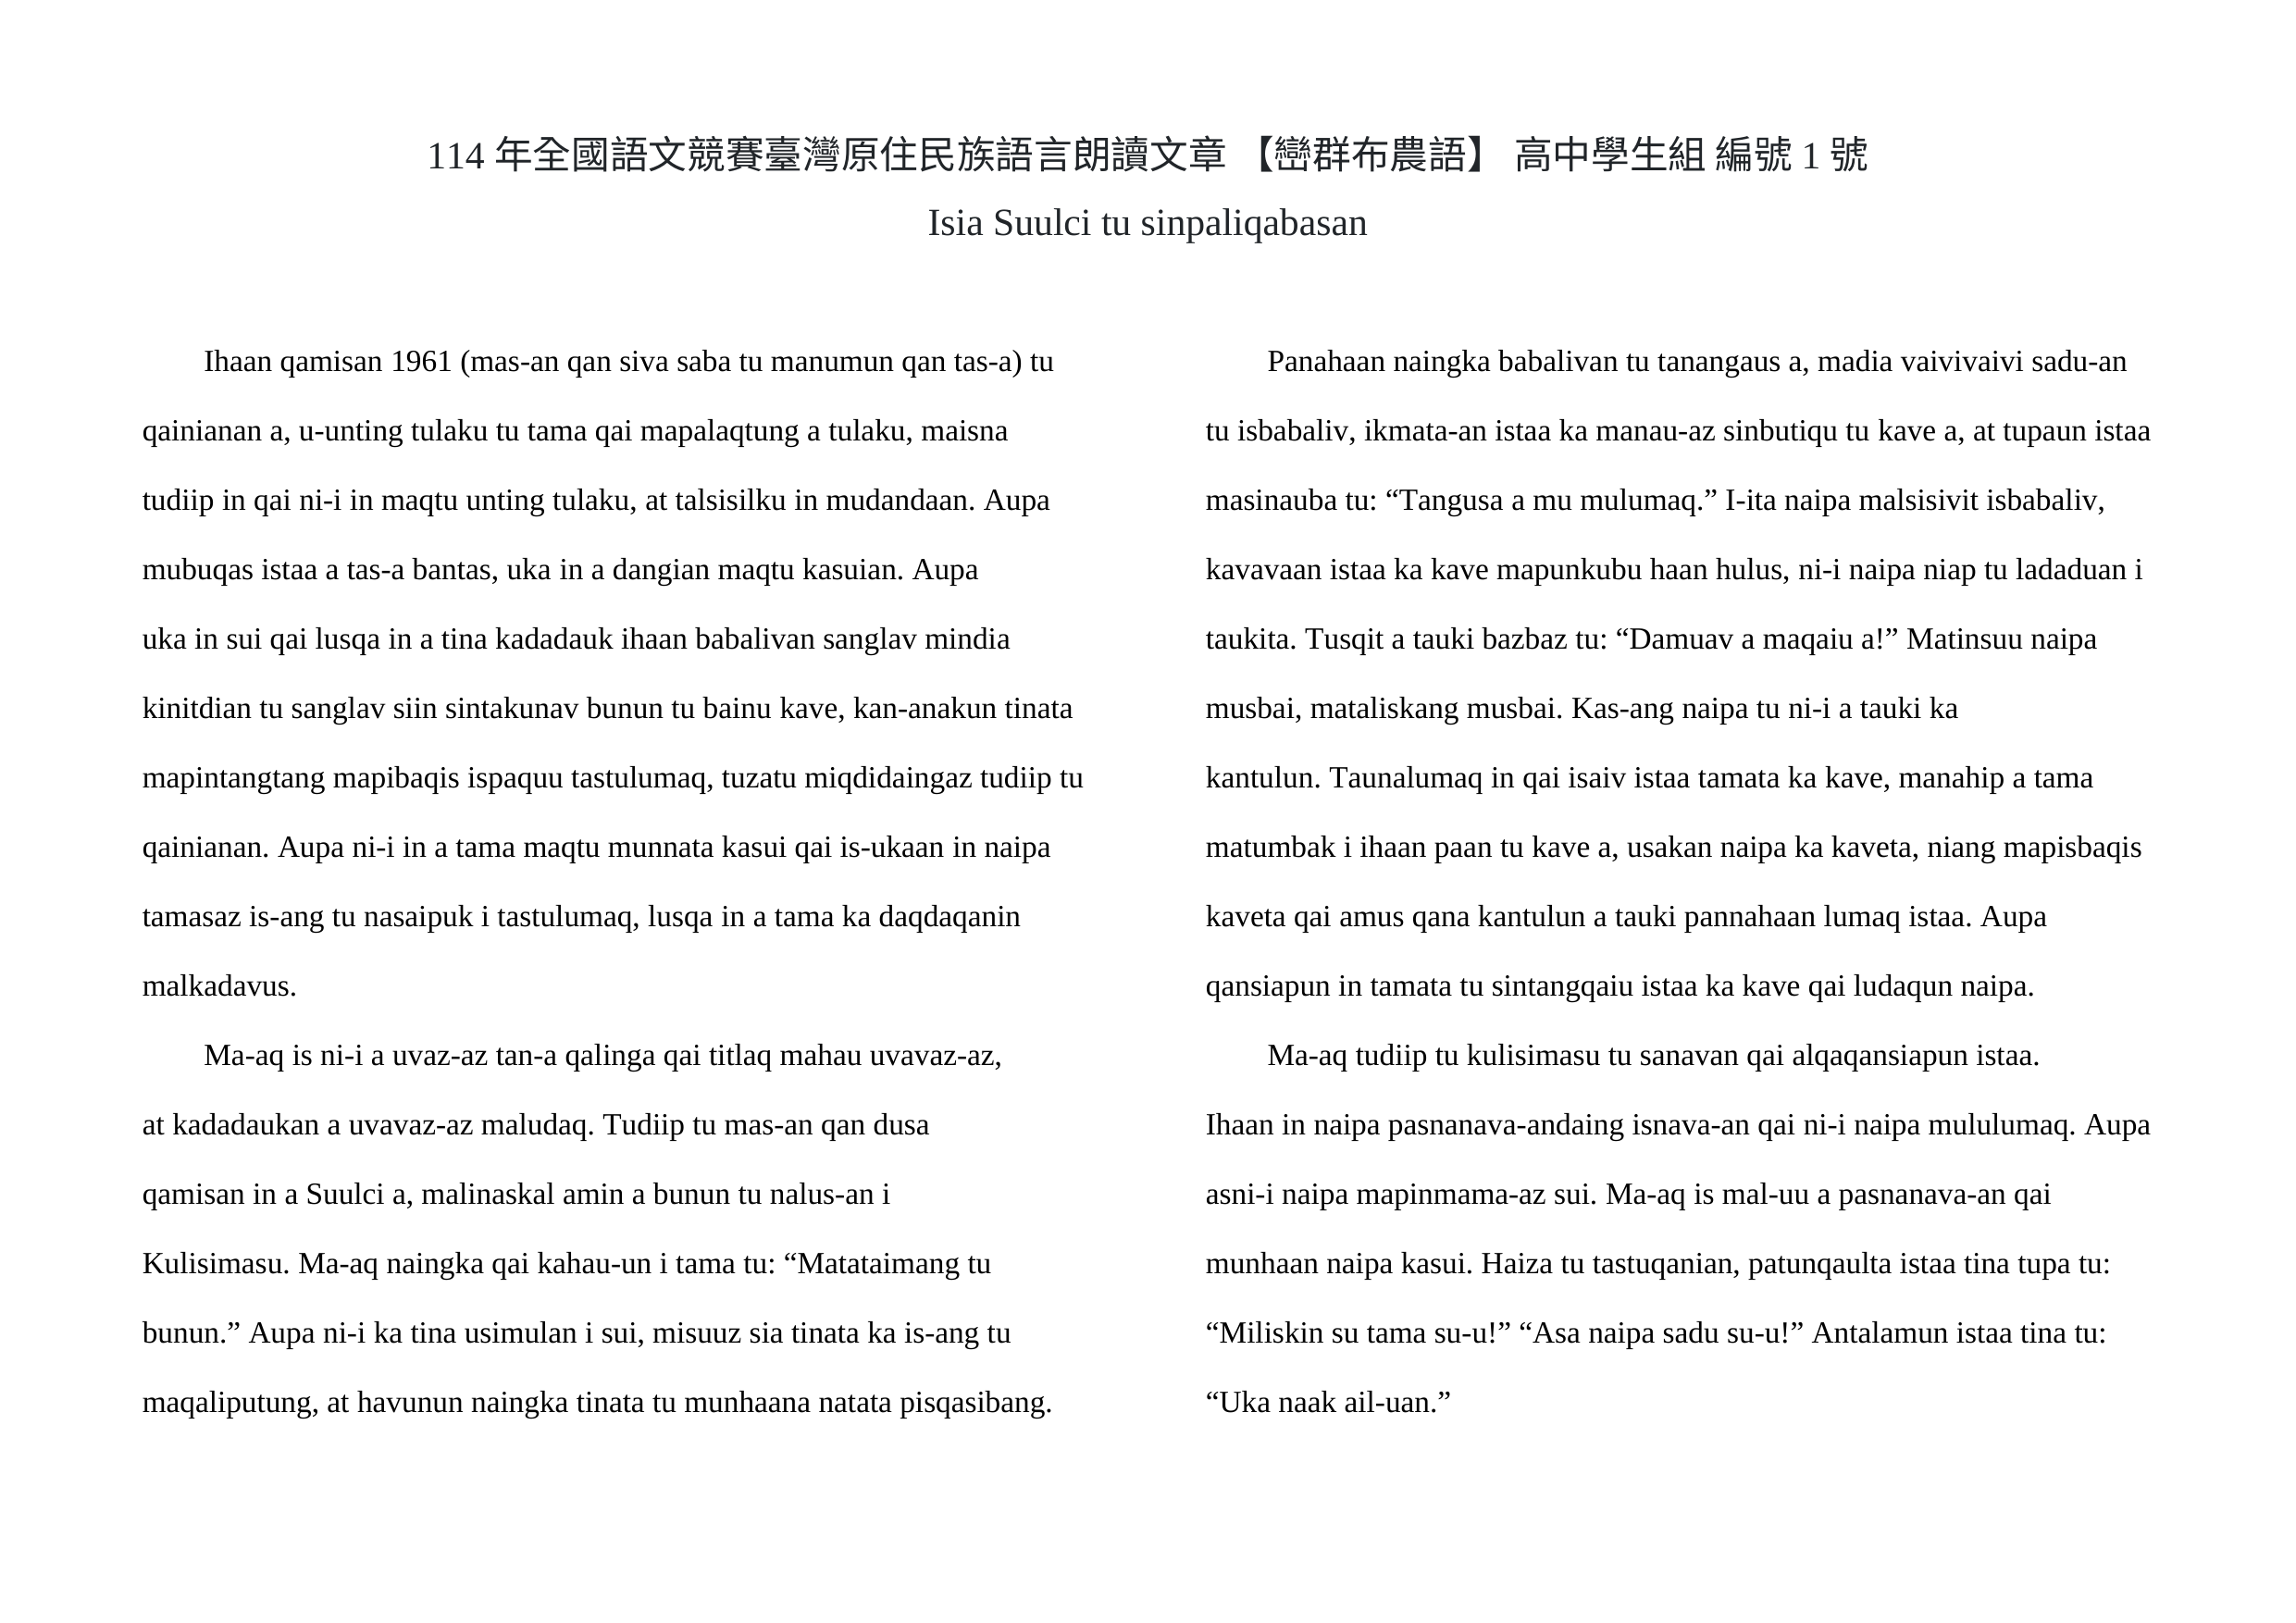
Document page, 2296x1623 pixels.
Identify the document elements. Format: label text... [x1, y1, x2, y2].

text 114 年全國語文競賽臺灣原住民族語言朗讀文章 【巒群布農語】 高中學生組 編號 1 號 [142, 118, 2153, 187]
text Ma-aq is ni-i a uvaz-az tan-a qalinga qai titlaq mahau uvavaz-az, at kadadaukan a uvavaz-az maludaq. Tudiip tu mas-an qan dusa qamisan in a Suulci a, malinaskal amin a bunun tu nalus-an i Kulisimasu. Ma-aq naingka qai kahau-un i tama tu: “Matataimang tu bunun.” Aupa ni-i ka tina usimulan i sui, misuuz sia tinata ka is-ang tu maqaliputung, at havunun naingka tinata tu munhaana natata pisqasibang. [142, 1020, 1090, 1436]
text Panahaan naingka babalivan tu tanangaus a, madia vaivivaivi sadu-an tu isbabaliv, ikmata-an istaa ka manau-az sinbutiqu tu kave a, at tupaun istaa masinauba tu: “Tangusa a mu mulumaq.” I-ita naipa malsisivit isbabaliv, kavavaan istaa ka kave mapunkubu haan hulus, ni-i naipa niap tu ladaduan i taukita. Tusqit a tauki bazbaz tu: “Damuav a maqaiu a!” Matinsuu naipa musbai, mataliskang musbai. Kas-ang naipa tu ni-i a tauki ka kantulun. Taunalumaq in qai isaiv istaa tamata ka kave, manahip a tama matumbak i ihaan paan tu kave a, usakan naipa ka kaveta, niang mapisbaqis kaveta qai amus qana kantulun a tauki pannahaan lumaq istaa. Aupa qansiapun in tamata tu sintangqaiu istaa ka kave qai ludaqun naipa. [1206, 326, 2153, 1020]
text Ihaan qamisan 1961 (mas-an qan siva saba tu manumun qan tas-a) tu qainianan a, u-unting tulaku tu tama qai mapalaqtung a tulaku, maisna tudiip in qai ni-i in maqtu unting tulaku, at talsisilku in mudandaan. Aupa mubuqas istaa a tas-a bantas, uka in a dangian maqtu kasuian. Aupa uka in sui qai lusqa in a tina kadadauk ihaan babalivan sanglav mindia kinitdian tu sanglav siin sintakunav bunun tu bainu kave, kan-anakun tinata mapintangtang mapibaqis ispaquu tastulumaq, tuzatu miqdidaingaz tudiip tu qainianan. Aupa ni-i in a tama maqtu munnata kasui qai is-ukaan in naipa tamasaz is-ang tu nasaipuk i tastulumaq, lusqa in a tama ka daqdaqanin malkadavus. [142, 326, 1090, 1020]
text Isia Suulci tu sinpaliqabasan [142, 187, 2153, 256]
text Ma-aq tudiip tu kulisimasu tu sanavan qai alqaqansiapun istaa. Ihaan in naipa pasnanava-andaing isnava-an qai ni-i naipa mululumaq. Aupa asni-i naipa mapinmama-az sui. Ma-aq is mal-uu a pasnanava-an qai munhaan naipa kasui. Haiza tu tastuqanian, patunqaulta istaa tina tupa tu: “Miliskin su tama su-u!” “Asa naipa sadu su-u!” Antalamun istaa tina tu: “Uka naak ail-uan.” [1206, 1020, 2153, 1436]
